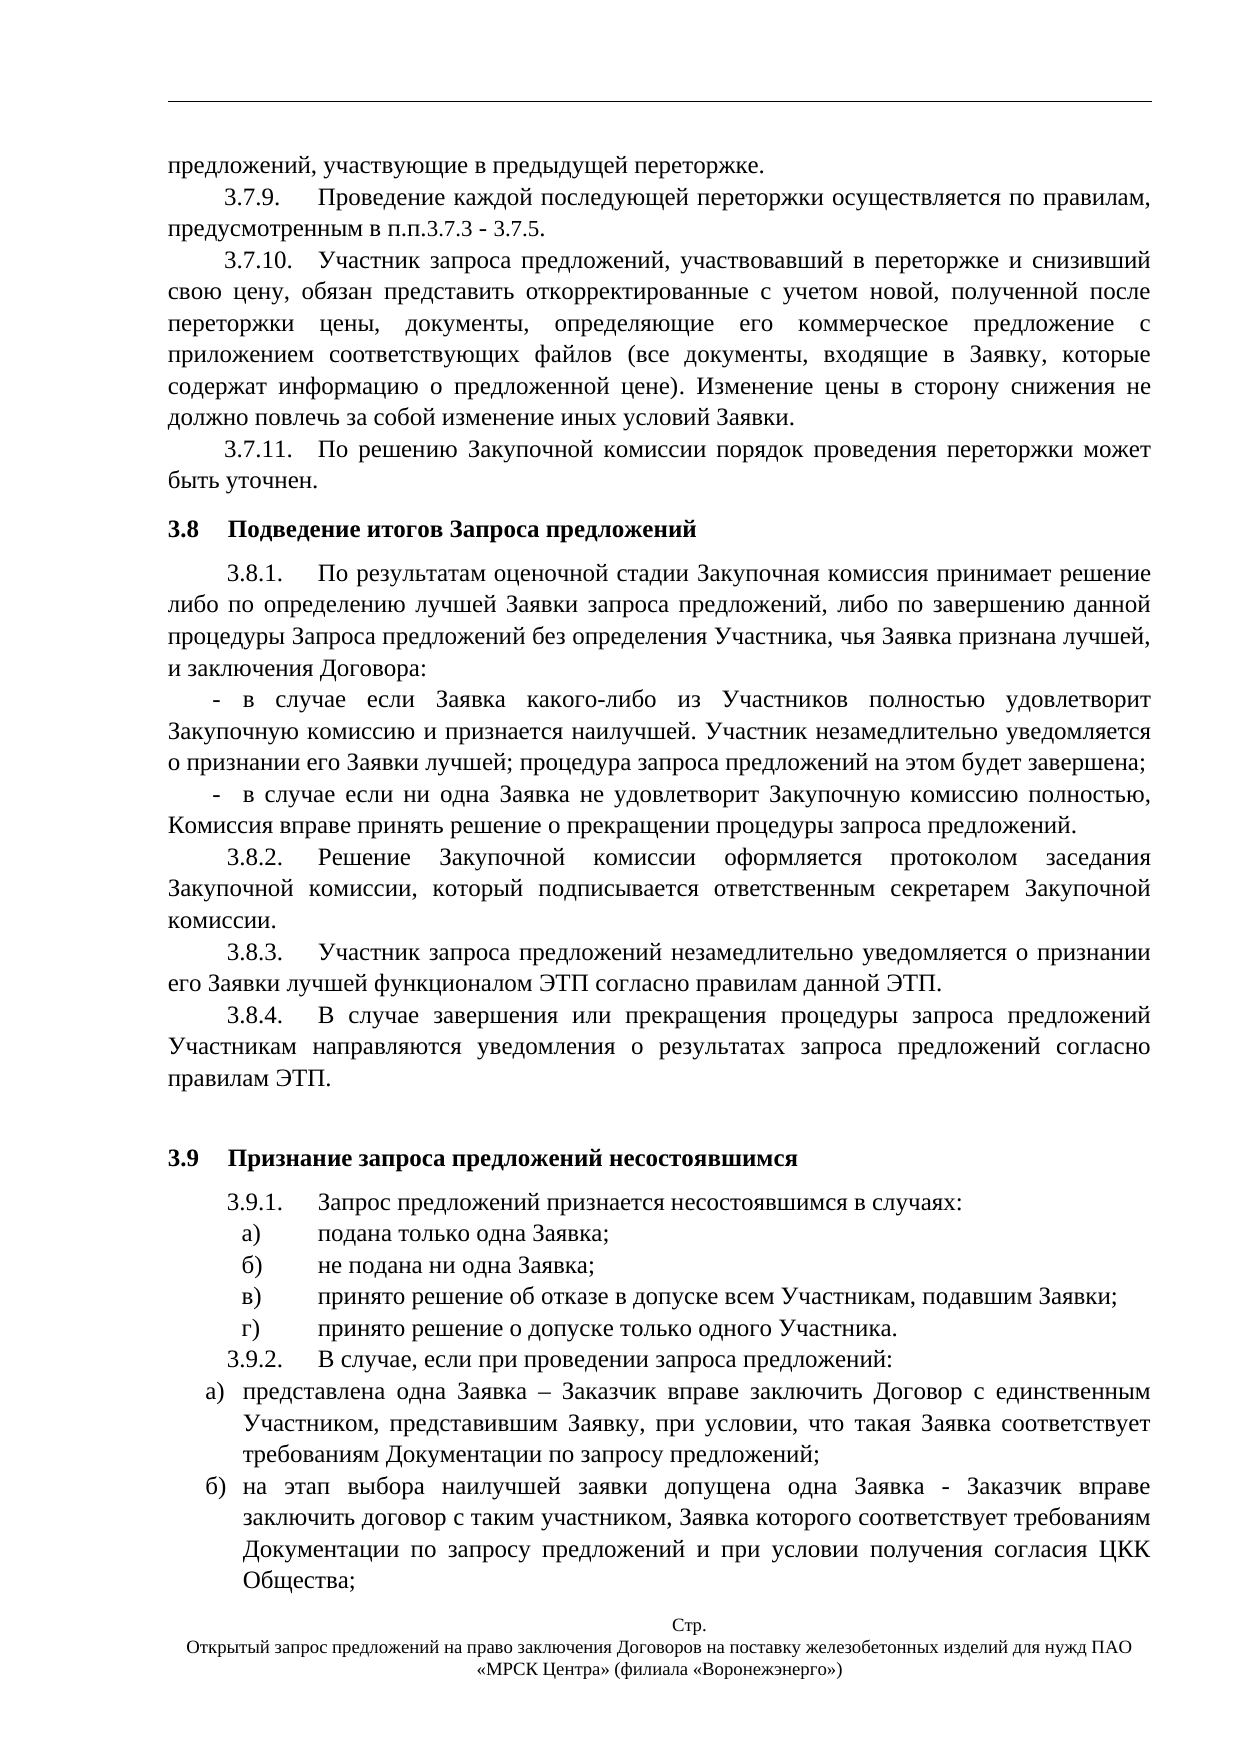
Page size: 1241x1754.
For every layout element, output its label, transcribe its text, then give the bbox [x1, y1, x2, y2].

list В случае завершения или прекращения процедуры запроса предложений Участникам направляются уведомления о результатах запроса предложений согласно правилам ЭТП. [168, 1000, 1152, 1092]
list Проведение каждой последующей переторжки осуществляется по правилам, предусмотренным в п.п.3.7.3 - 3.7.5. [168, 182, 1152, 242]
list принято решение о допуске только одного Участника. [168, 1313, 1152, 1342]
list не подана ни одна Заявка; [168, 1250, 1152, 1279]
list подана только одна Заявка; [168, 1218, 1152, 1247]
list Решение Закупочной комиссии оформляется протоколом заседания Закупочной комиссии, который подписывается ответственным секретарем Закупочной комиссии. [168, 842, 1152, 934]
list на этап выбора наилучшей заявки допущена одна Заявка - Заказчик вправе заключить договор с таким участником, Заявка которого соответствует требованиям Документации по запросу предложений и при условии получения согласия ЦКК Общества; [205, 1471, 1152, 1594]
list По результатам оценочной стадии Закупочная комиссия принимает решение либо по определению лучшей Заявки запроса предложений, либо по завершению данной процедуры Запроса предложений без определения Участника, чья Заявка признана лучшей, и заключения Договора: [168, 558, 1152, 681]
list в случае если Заявка какого-либо из Участников полностью удовлетворит Закупочную комиссию и признается наилучшей. Участник незамедлительно уведомляется о признании его Заявки лучшей; процедура запроса предложений на этом будет завершена; [168, 684, 1152, 776]
list По решению Закупочной комиссии порядок проведения переторжки может быть уточнен. [168, 434, 1152, 494]
list В случае, если при проведении запроса предложений: [168, 1344, 1152, 1373]
list Участник запроса предложений, участвовавший в переторжке и снизивший свою цену, обязан представить откорректированные с учетом новой, полученной после переторжки цены, документы, определяющие его коммерческое предложение с приложением соответствующих файлов (все документы, входящие в Заявку, которые содержат информацию о предложенной цене). Изменение цены в сторону снижения не должно повлечь за собой изменение иных условий Заявки. [168, 245, 1152, 431]
list в случае если ни одна Заявка не удовлетворит Закупочную комиссию полностью, Комиссия вправе принять решение о прекращении процедуры запроса предложений. [168, 779, 1152, 839]
list принято решение об отказе в допуске всем Участникам, подавшим Заявки; [168, 1281, 1152, 1310]
subtitle Подведение итогов Запроса предложений [168, 514, 1152, 543]
list Запрос предложений признается несостоявшимся в случаях: [168, 1187, 1152, 1216]
list представлена одна Заявка – Заказчик вправе заключить Договор с единственным Участником, представившим Заявку, при условии, что такая Заявка соответствует требованиям Документации по запросу предложений; [205, 1376, 1152, 1468]
list Участник запроса предложений незамедлительно уведомляется о признании его Заявки лучшей функционалом ЭТП согласно правилам данной ЭТП. [168, 937, 1152, 997]
subtitle Признание запроса предложений несостоявшимся [168, 1143, 1152, 1171]
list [168, 150, 1152, 179]
